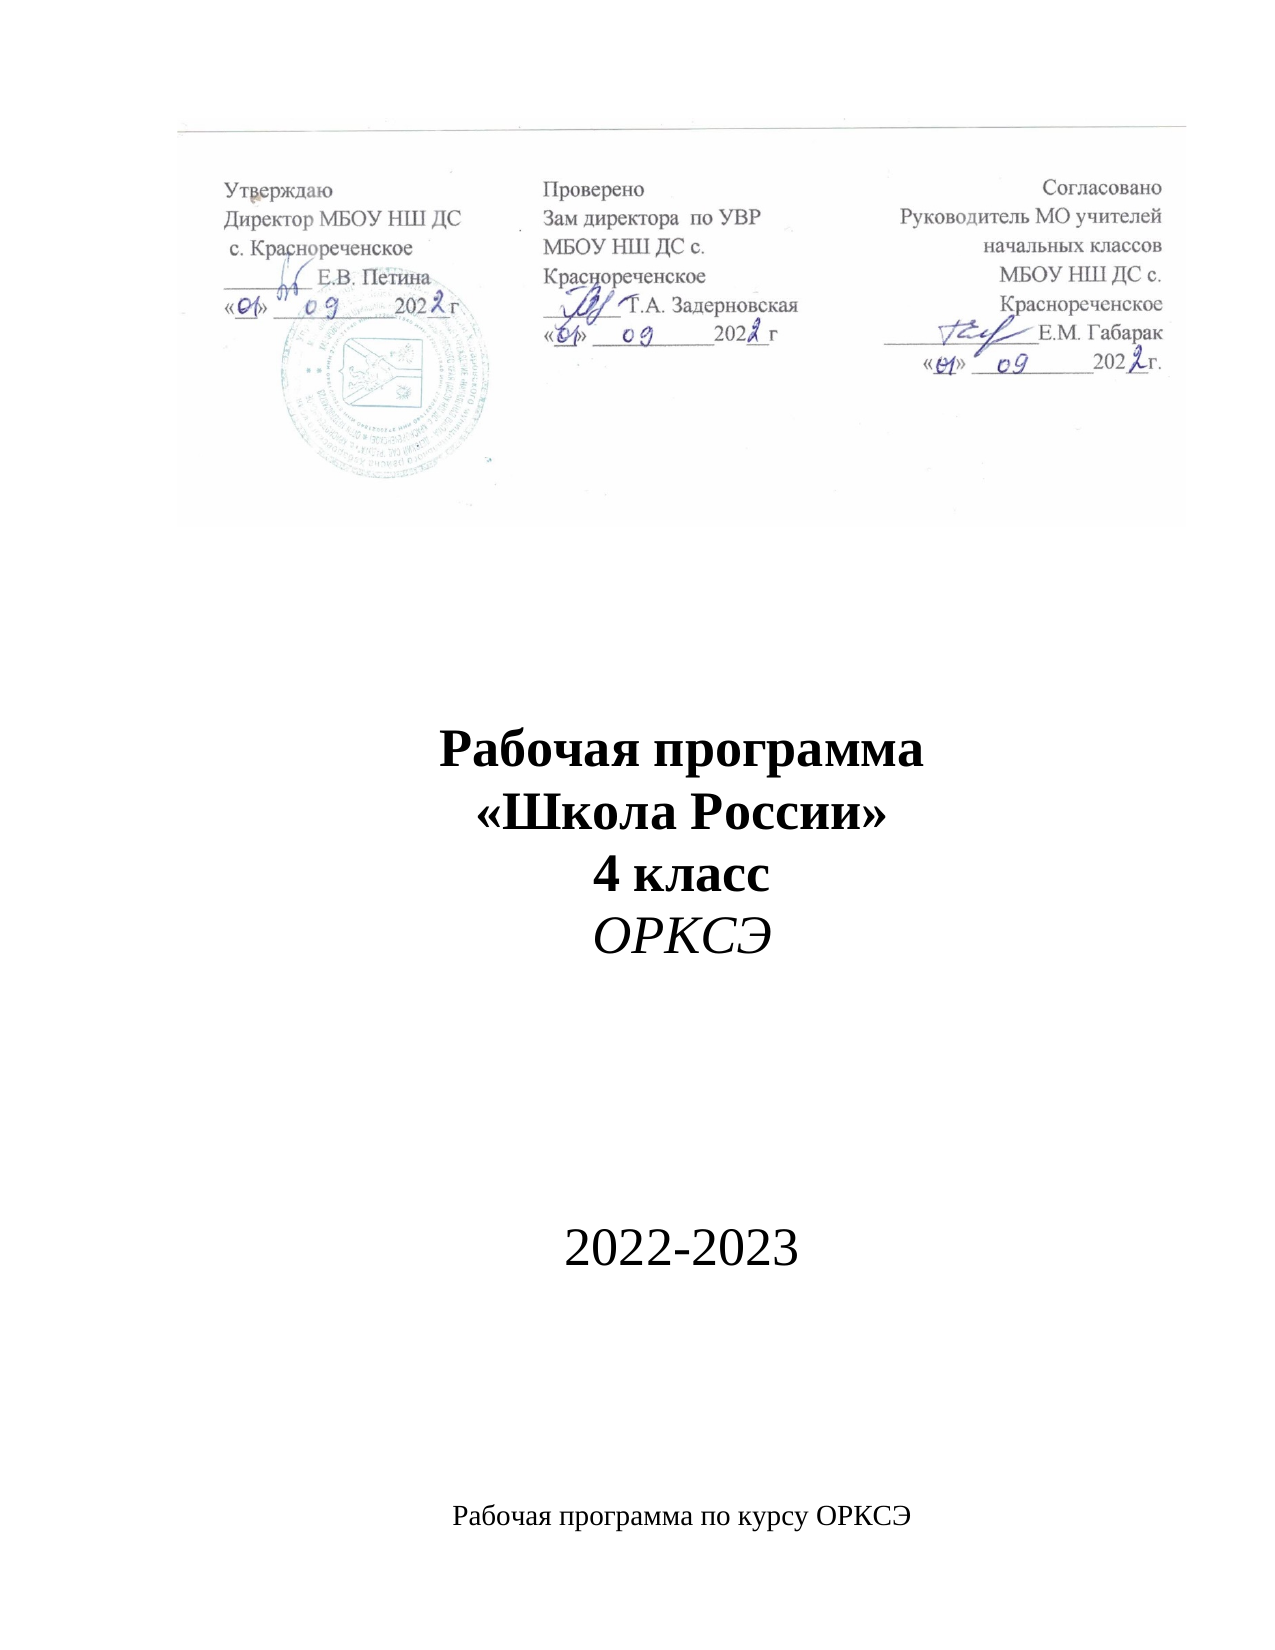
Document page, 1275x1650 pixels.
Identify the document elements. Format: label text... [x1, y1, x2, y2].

text 4 класс [177, 841, 1186, 903]
text 2022-2023 [177, 1215, 1186, 1277]
text «Школа России» [177, 779, 1186, 841]
text Рабочая программа [177, 716, 1186, 779]
text ОРКСЭ [177, 903, 1186, 966]
picture [177, 118, 1187, 527]
text Рабочая программа по курсу ОРКСЭ [177, 1498, 1186, 1532]
